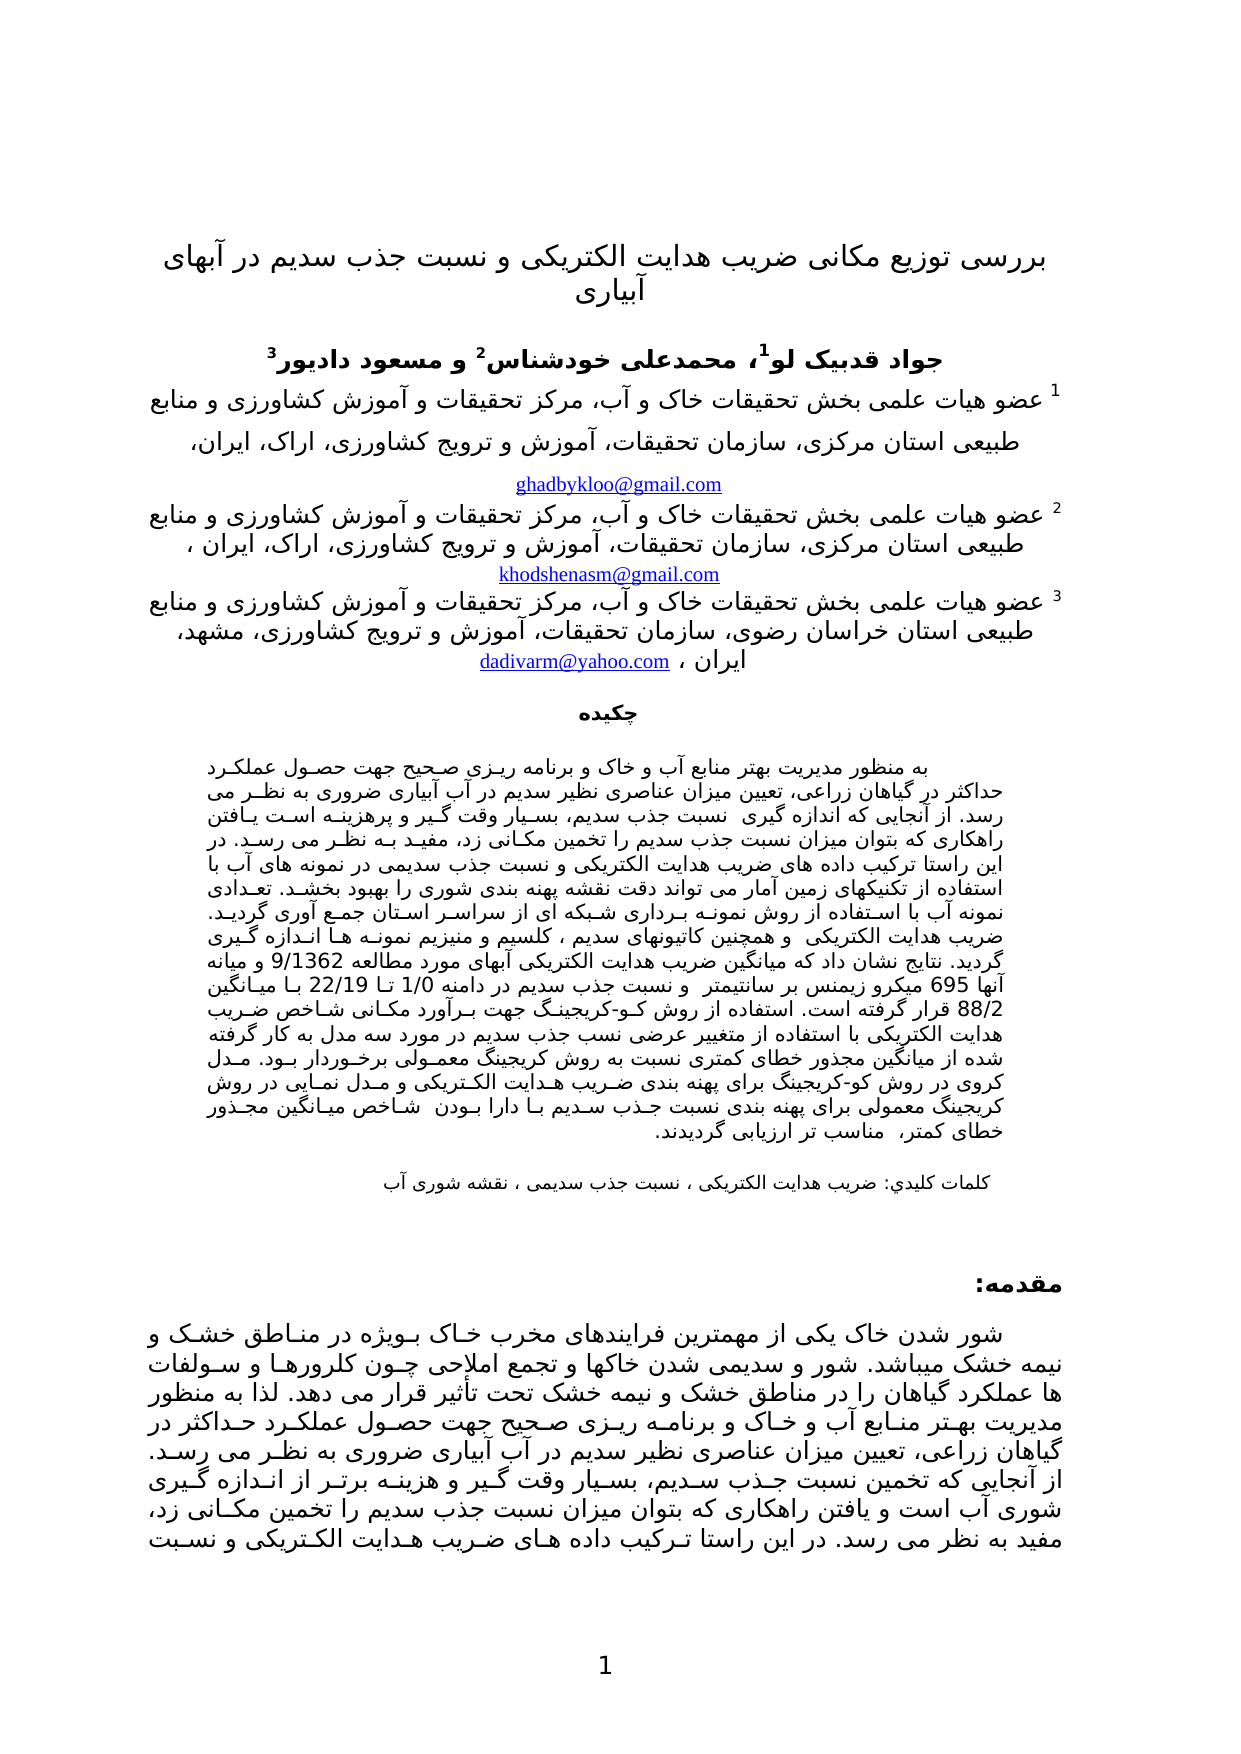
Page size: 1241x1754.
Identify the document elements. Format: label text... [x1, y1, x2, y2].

text جواد قدبیک لو1، محمدعلی خودشناس2 و مسعود دادیور3 [148, 341, 1063, 375]
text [148, 1319, 1063, 1553]
text بررسی توزیع مکانی ضریب هدایت الکتریکی و نسبت جذب سدیم در آبهای آبیاری [148, 239, 1063, 307]
text به منظور مدیریت بهتر منابع آب و خاک و برنامه ریزی صحیح جهت حصول عملکرد حداکثر در گیاهان زراعی، تعیین میزان عناصری نظیر سدیم در آب آبیاری ضروری به نظر می رسد. از آنجایی که اندازه گیری نسبت جذب سدیم، بسیار وقت گیر و پرهزینه است یافتن راهکاری که بتوان میزان نسبت جذب سدیم را تخمین مکانی زد، مفید به نظر می رسد. در این راستا ترکیب داده های ضریب هدایت الکتریکی و نسبت جذب سدیمی در نمونه های آب با استفاده از تکنیکهای زمین آمار می تواند دقت نقشه پهنه بندی شوری را بهبود بخشد. تعدادی نمونه آب با استفاده از روش نمونه برداری شبکه ای از سراسر استان جمع آوری گردید. ضریب هدایت الکتریکی و همچنین کاتیونهای سدیم ، کلسیم و منیزیم نمونه ها اندازه گیری گردید. نتایج نشان داد که میانگین ضریب هدایت الکتریکی آبهای مورد مطالعه 9/1362 و میانه آنها 695 میکرو زیمنس بر سانتیمتر و نسبت جذب سدیم در دامنه 1/0 تا 22/19 با میانگین 88/2 قرار گرفته است. استفاده از روش کو-کریجینگ جهت برآورد مکانی شاخص ضریب هدایت الکتریکی با استفاده از متغییر عرضی نسب جذب سدیم در مورد سه مدل به کار گرفته شده از میانگین مجذور خطای کمتری نسبت به روش کریجینگ معمولی برخوردار بود. مدل کروی در روش کو-کریجینگ برای پهنه بندی ضریب هدایت الکتریکی و مدل نمایی در روش کریجینگ معمولی برای پهنه بندی نسبت جذب سدیم با دارا بودن شاخص میانگین مجذور خطای کمتر، مناسب تر ارزیابی گردیدند. [207, 755, 1004, 1143]
text 2 عضو هیات علمی بخش تحقیقات خاک و آب، مرکز تحقیقات و آموزش کشاورزی و منابع طبیعی استان مرکزی، سازمان تحقیقات، آموزش و ترویج کشاورزی، اراک، ایران ، khodshenasm@gmail.com [148, 500, 1063, 587]
text مقدمه: [151, 1269, 1063, 1298]
subtitle چکیده [148, 701, 1063, 726]
text 1 عضو هیات علمی بخش تحقیقات خاک و آب، مرکز تحقیقات و آموزش کشاورزی و منابع طبیعی استان مرکزی، سازمان تحقیقات، آموزش و ترویج کشاورزی، اراک، ایران، ghadbykloo@gmail.com [148, 375, 1063, 500]
text کلمات کليدي: ضریب هدایت الکتریکی ، نسبت جذب سدیمی ، نقشه شوری آب [207, 1172, 1063, 1194]
text 3 عضو هیات علمی بخش تحقیقات خاک و آب، مرکز تحقیقات و آموزش کشاورزی و منابع طبیعی استان خراسان رضوی، سازمان تحقیقات، آموزش و ترویج کشاورزی، مشهد، ایران ، dadivarm@yahoo.com [148, 587, 1063, 675]
